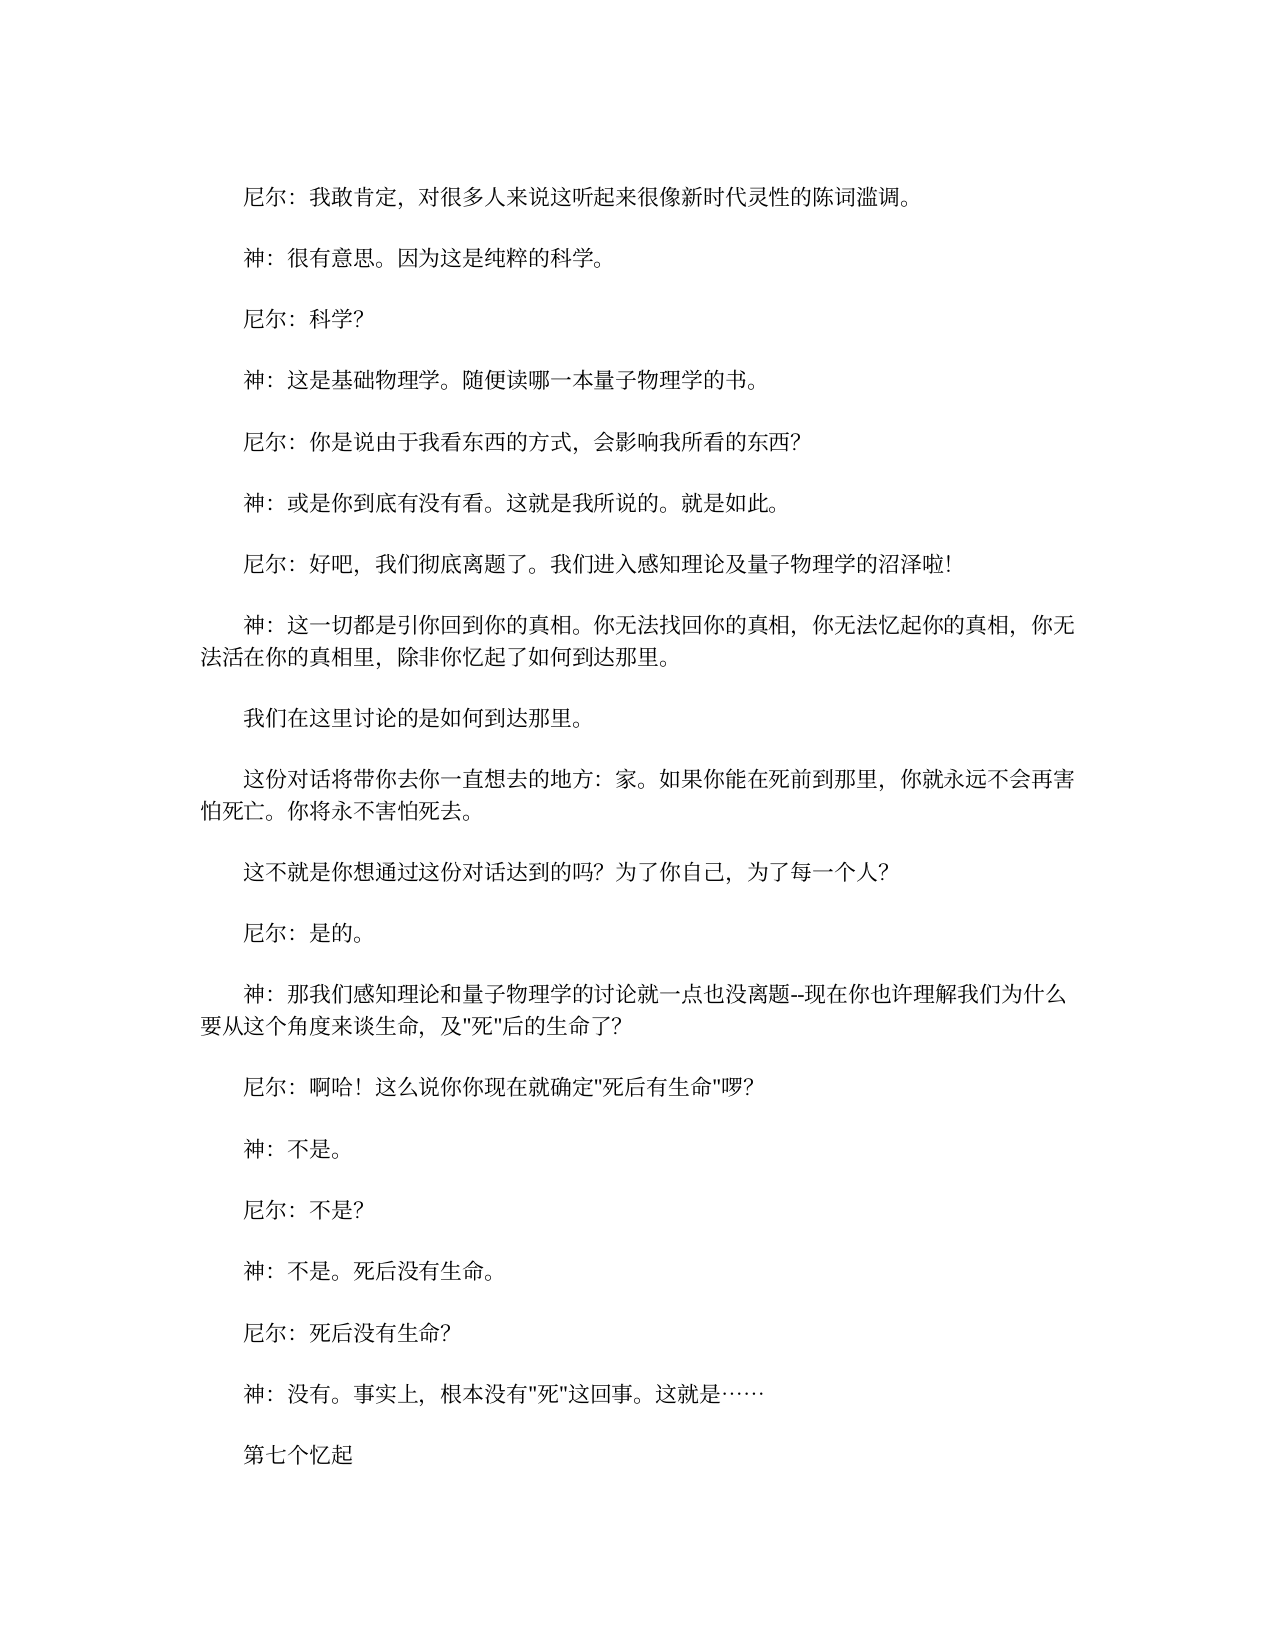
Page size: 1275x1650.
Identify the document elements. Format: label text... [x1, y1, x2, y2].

text 尼尔：不是？ [200, 1193, 1075, 1225]
text 尼尔：是的。 [200, 916, 1075, 948]
text 我们在这里讨论的是如何到达那里。 [200, 701, 1075, 733]
text 第七个忆起 [200, 1438, 1075, 1470]
text 尼尔：好吧，我们彻底离题了。我们进入感知理论及量子物理学的沼泽啦！ [200, 547, 1075, 579]
text 神：这是基础物理学。随便读哪一本量子物理学的书。 [200, 363, 1075, 395]
text 神：不是。 [200, 1132, 1075, 1163]
text 神：或是你到底有没有看。这就是我所说的。就是如此。 [200, 486, 1075, 517]
text 尼尔：我敢肯定，对很多人来说这听起来很像新时代灵性的陈词滥调。 [200, 180, 1075, 211]
text 神：这一切都是引你回到你的真相。你无法找回你的真相，你无法忆起你的真相，你无法活在你的真相里，除非你忆起了如何到达那里。 [200, 608, 1075, 671]
text 这份对话将带你去你一直想去的地方：家。如果你能在死前到那里，你就永远不会再害怕死亡。你将永不害怕死去。 [200, 762, 1075, 825]
text 尼尔：科学？ [200, 302, 1075, 334]
text 神：不是。死后没有生命。 [200, 1254, 1075, 1286]
text 神：没有。事实上，根本没有"死"这回事。这就是…… [200, 1377, 1075, 1408]
text 神：很有意思。因为这是纯粹的科学。 [200, 241, 1075, 272]
text 这不就是你想通过这份对话达到的吗？为了你自己，为了每一个人？ [200, 855, 1075, 887]
text 尼尔：你是说由于我看东西的方式，会影响我所看的东西？ [200, 425, 1075, 456]
text 尼尔：死后没有生命？ [200, 1316, 1075, 1347]
text 神：那我们感知理论和量子物理学的讨论就一点也没离题--现在你也许理解我们为什么要从这个角度来谈生命，及"死"后的生命了？ [200, 978, 1075, 1041]
text 尼尔：啊哈！这么说你你现在就确定"死后有生命"啰？ [200, 1071, 1075, 1102]
